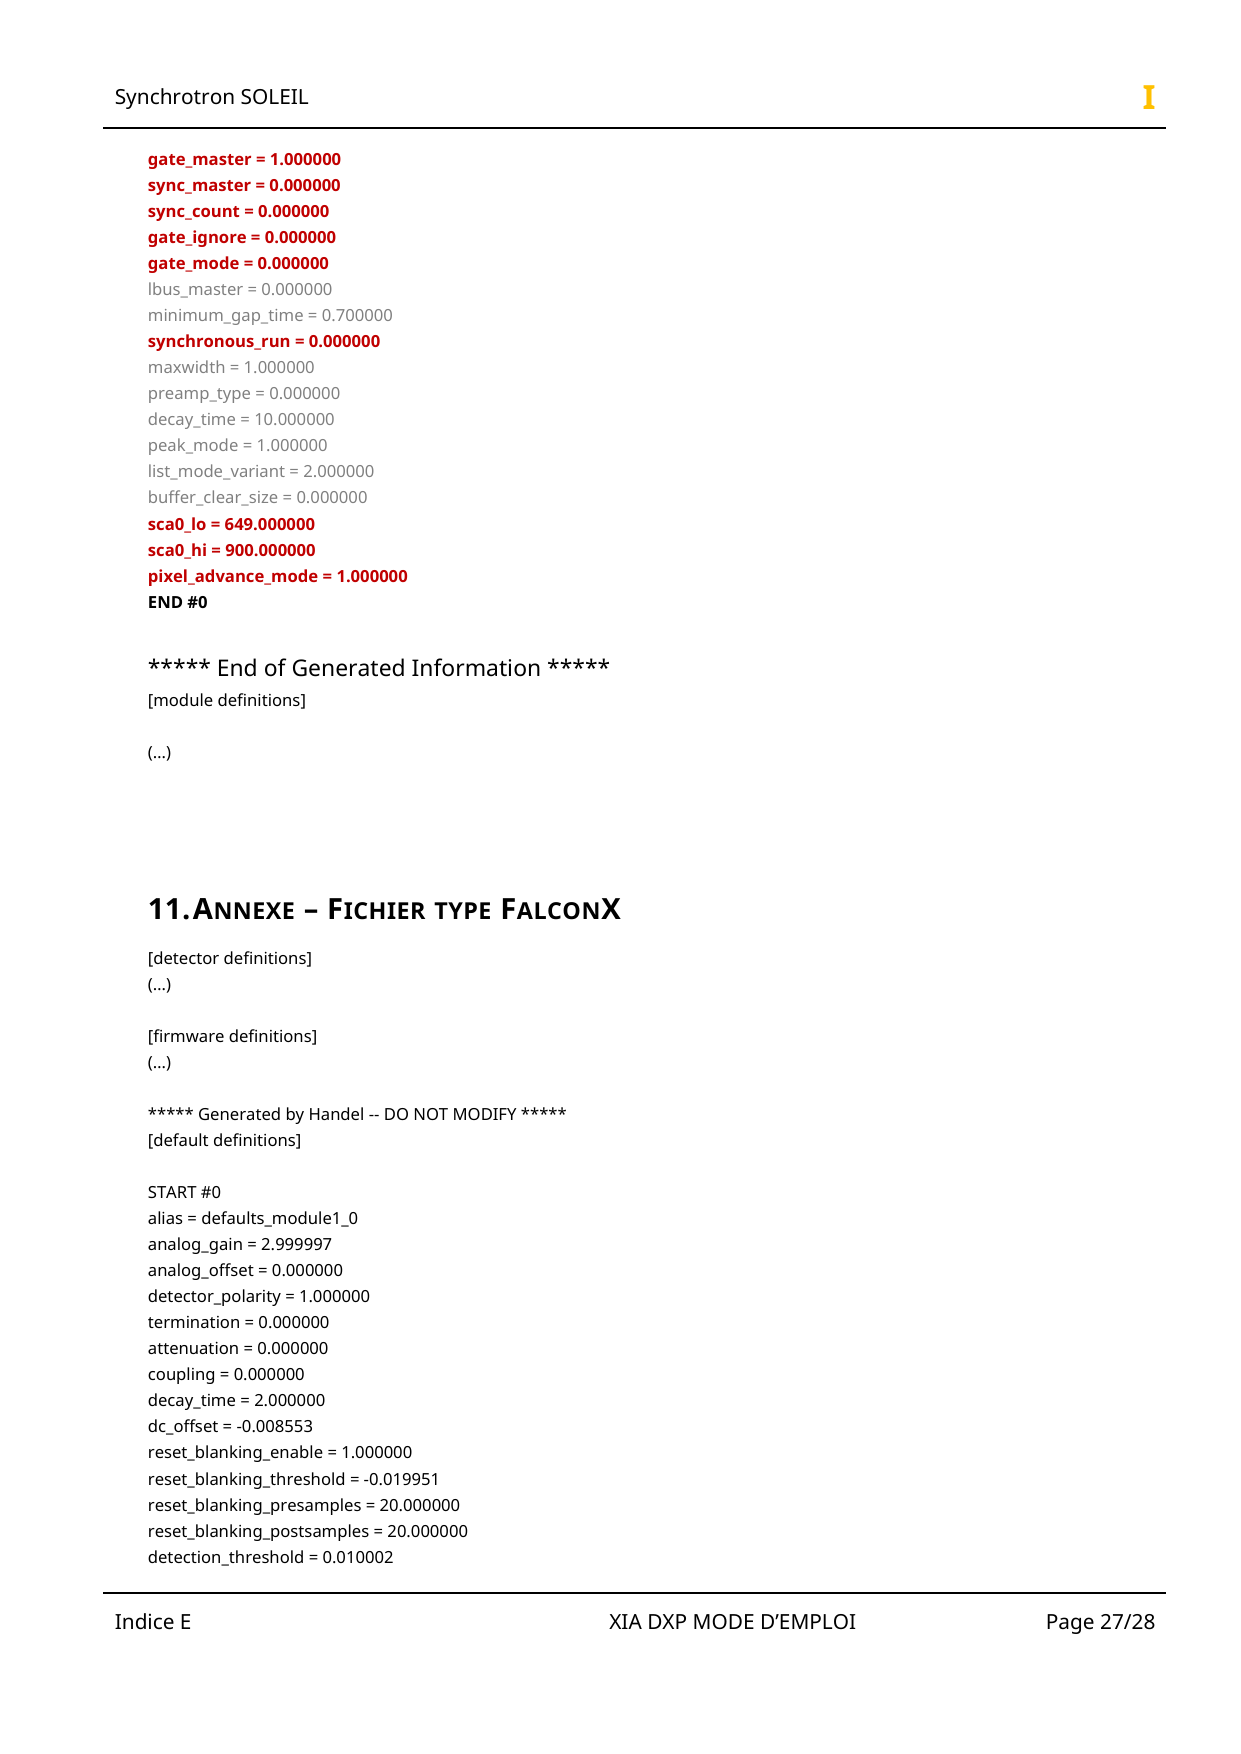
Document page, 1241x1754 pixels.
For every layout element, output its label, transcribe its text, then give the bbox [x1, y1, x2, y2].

text reset_blanking_threshold = -0.019951 [148, 1467, 1093, 1490]
text peak_mode = 1.000000 [148, 434, 1093, 457]
text [firmware definitions] [148, 1024, 1093, 1047]
text (…) [148, 740, 1093, 763]
text sync_master = 0.000000 [148, 174, 1093, 196]
text reset_blanking_postsamples = 20.000000 [148, 1519, 1093, 1542]
text [module definitions] [148, 688, 1093, 711]
text maxwidth = 1.000000 [148, 356, 1093, 379]
text ***** End of Generated Information ***** [148, 652, 1093, 683]
text synchronous_run = 0.000000 [148, 330, 1093, 353]
text (…) [148, 1051, 1093, 1073]
text detection_threshold = 0.010002 [148, 1545, 1093, 1568]
text coupling = 0.000000 [148, 1363, 1093, 1386]
text buffer_clear_size = 0.000000 [148, 486, 1093, 509]
text decay_time = 2.000000 [148, 1389, 1093, 1412]
text termination = 0.000000 [148, 1311, 1093, 1334]
text lbus_master = 0.000000 [148, 278, 1093, 301]
text alias = defaults_module1_0 [148, 1207, 1093, 1229]
text dc_offset = -0.008553 [148, 1415, 1093, 1438]
text sca0_hi = 900.000000 [148, 538, 1093, 561]
text ***** Generated by Handel -- DO NOT MODIFY ***** [148, 1103, 1093, 1125]
subtitle Annexe – Fichier type FalconX [148, 888, 1093, 928]
text list_mode_variant = 2.000000 [148, 460, 1093, 483]
text analog_gain = 2.999997 [148, 1233, 1093, 1256]
text (…) [148, 972, 1093, 995]
text gate_master = 1.000000 [148, 148, 1093, 170]
text reset_blanking_enable = 1.000000 [148, 1441, 1093, 1464]
text START #0 [148, 1181, 1093, 1203]
text gate_mode = 0.000000 [148, 252, 1093, 274]
text attenuation = 0.000000 [148, 1337, 1093, 1360]
text decay_time = 10.000000 [148, 408, 1093, 431]
text minimum_gap_time = 0.700000 [148, 304, 1093, 327]
text [detector definitions] [148, 946, 1093, 969]
text gate_ignore = 0.000000 [148, 226, 1093, 248]
text [default definitions] [148, 1129, 1093, 1151]
text sync_count = 0.000000 [148, 200, 1093, 222]
text pixel_advance_mode = 1.000000 [148, 564, 1093, 587]
text detector_polarity = 1.000000 [148, 1285, 1093, 1308]
text sca0_lo = 649.000000 [148, 512, 1093, 535]
text END #0 [148, 590, 1093, 613]
text analog_offset = 0.000000 [148, 1259, 1093, 1282]
text preamp_type = 0.000000 [148, 382, 1093, 405]
text reset_blanking_presamples = 20.000000 [148, 1493, 1093, 1516]
